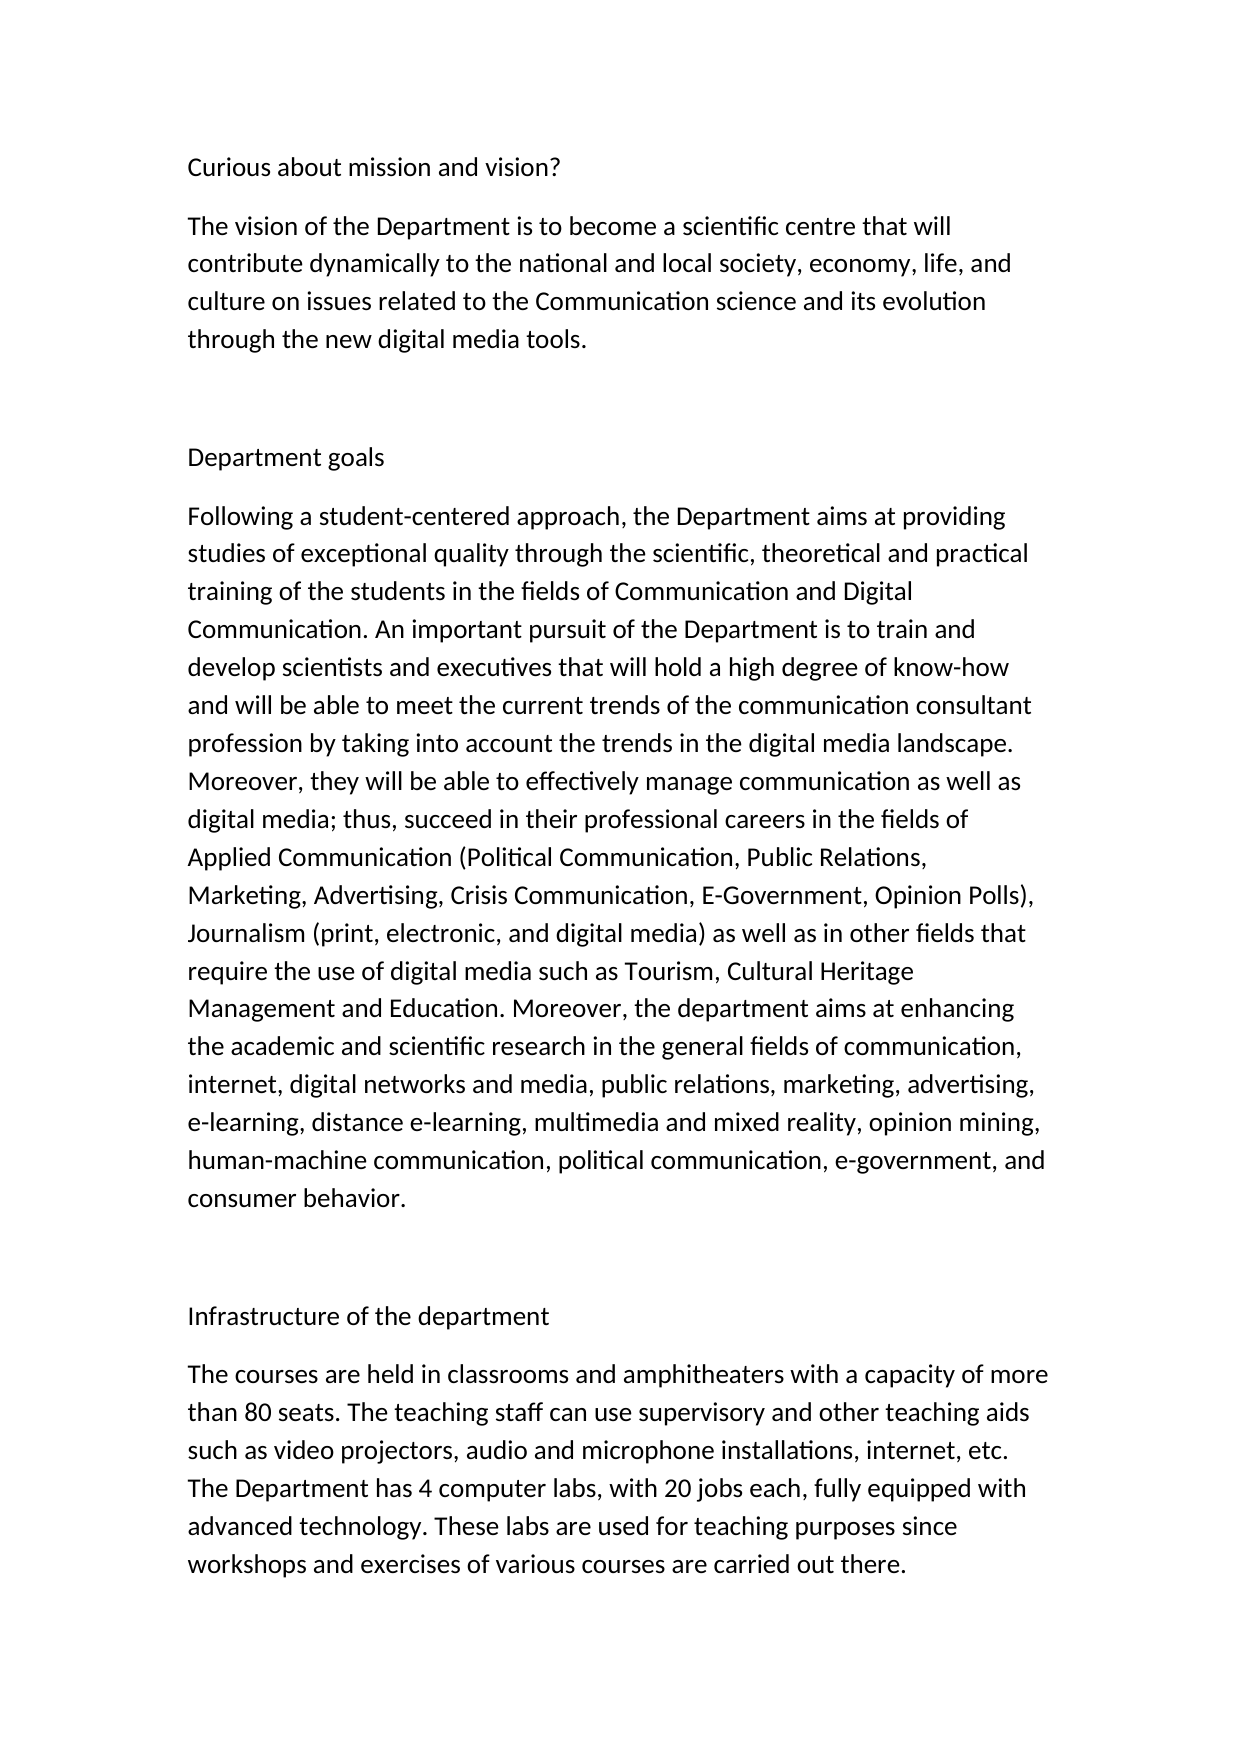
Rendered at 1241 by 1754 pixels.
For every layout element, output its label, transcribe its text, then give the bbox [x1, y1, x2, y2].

text Department goals [187, 440, 1053, 473]
text Curious about mission and vision? [187, 150, 1053, 183]
text Infrastructure of the department [187, 1299, 1053, 1332]
text Following a student-centered approach, the Department aims at providing studies of exceptional quality through the scientific, theoretical and practical training of the students in the fields of Communication and Digital Communication. An important pursuit of the Department is to train and develop scientists and executives that will hold a high degree of know-how and will be able to meet the current trends of the communication consultant profession by taking into account the trends in the digital media landscape. Moreover, they will be able to effectively manage communication as well as digital media; thus, succeed in their professional careers in the fields of Applied Communication (Political Communication, Public Relations, Marketing, Advertising, Crisis Communication, E-Government, Opinion Polls), Journalism (print, electronic, and digital media) as well as in other fields that require the use of digital media such as Tourism, Cultural Heritage Management and Education. Moreover, the department aims at enhancing the academic and scientific research in the general fields of communication, internet, digital networks and media, public relations, marketing, advertising, e-learning, distance e-learning, multimedia and mixed reality, opinion mining, human-machine communication, political communication, e-government, and consumer behavior. [187, 499, 1053, 1214]
text The courses are held in classrooms and amphitheaters with a capacity of more than 80 seats. The teaching staff can use supervisory and other teaching aids such as video projectors, audio and microphone installations, internet, etc. The Department has 4 computer labs, with 20 jobs each, fully equipped with advanced technology. These labs are used for teaching purposes since workshops and exercises of various courses are carried out there. [187, 1357, 1053, 1580]
text The vision of the Department is to become a scientific centre that will contribute dynamically to the national and local society, economy, life, and culture on issues related to the Communication science and its evolution through the new digital media tools. [187, 209, 1053, 356]
